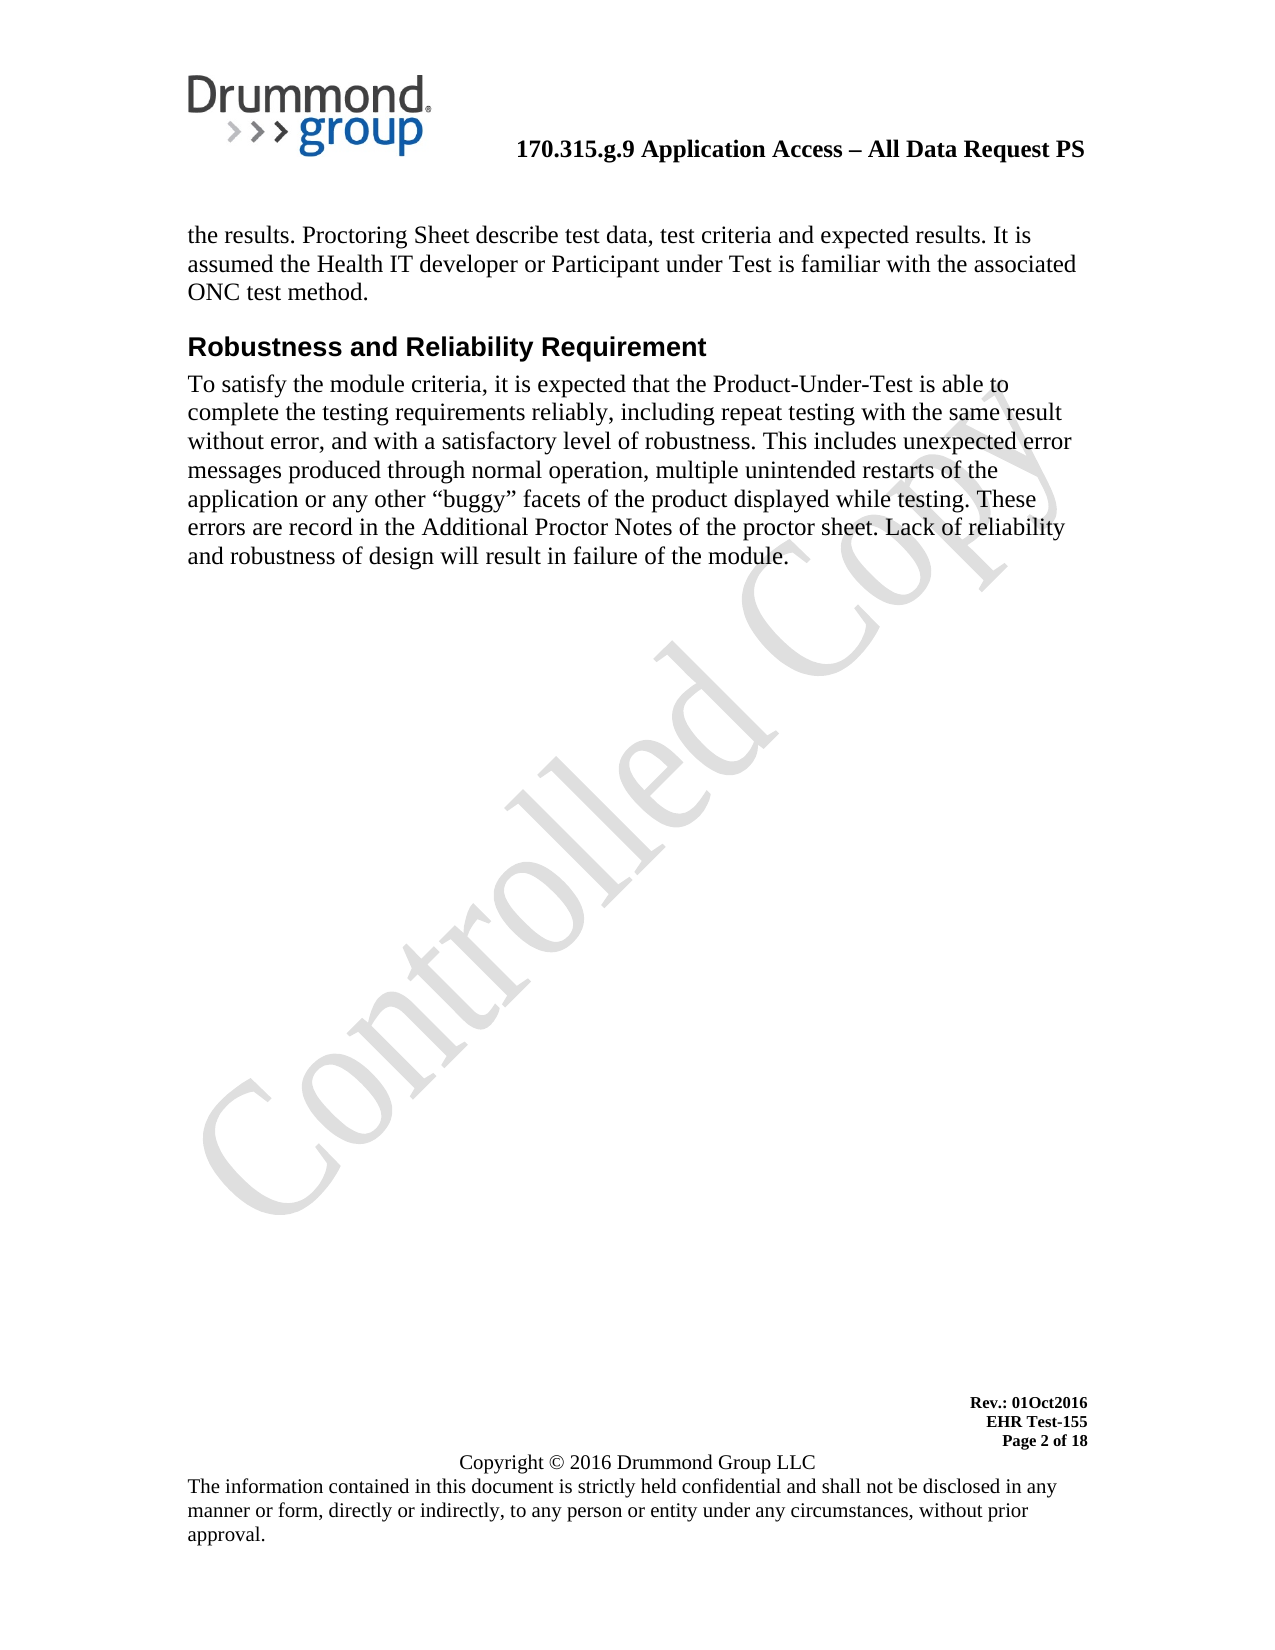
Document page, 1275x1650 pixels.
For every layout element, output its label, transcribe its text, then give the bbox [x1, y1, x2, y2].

picture [187, 75, 433, 157]
text To satisfy the module criteria, it is expected that the Product-Under-Test is able to complete the testing requirements reliably, including repeat testing with the same result without error, and with a satisfactory level of robustness. This includes unexpected error messages produced through normal operation, multiple unintended restarts of the application or any other “buggy” facets of the product displayed while testing. These errors are record in the Additional Proctor Notes of the proctor sheet. Lack of reliability and robustness of design will result in failure of the module. [187, 369, 1087, 570]
subtitle Robustness and Reliability Requirement [187, 331, 1087, 362]
